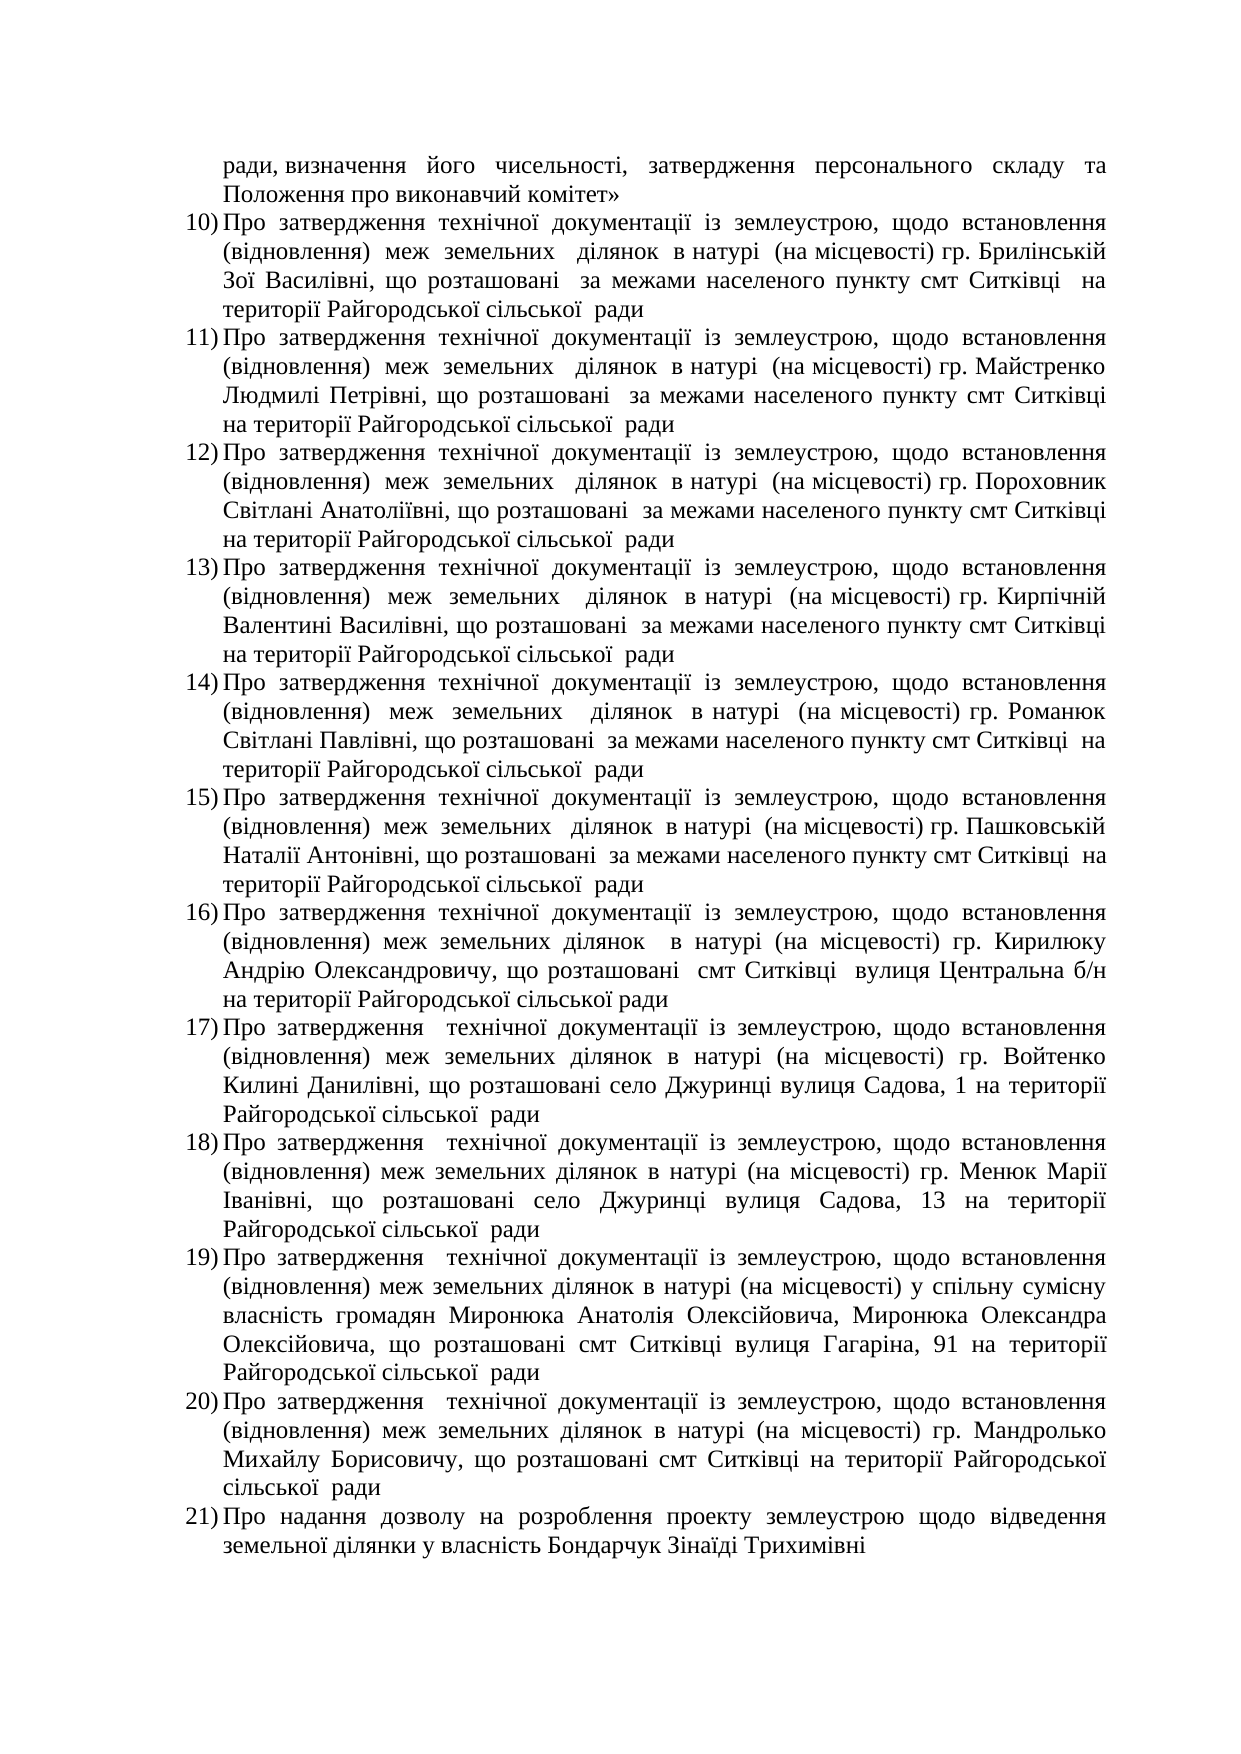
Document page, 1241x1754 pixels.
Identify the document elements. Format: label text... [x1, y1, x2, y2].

list Про затвердження технічної документації із землеустрою, щодо встановлення (відновлення) меж земельних ділянок в натурі (на місцевості) гр. Войтенко Килині Данилівні, що розташовані село Джуринці вулиця Садова, 1 на території Райгородської сільської ради [185, 1012, 1107, 1127]
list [185, 150, 1107, 207]
list Про затвердження технічної документації із землеустрою, щодо встановлення (відновлення) меж земельних ділянок в натурі (на місцевості) гр. Брилінській Зої Василівні, що розташовані за межами населеного пункту смт Ситківці на території Райгородської сільської ради [185, 207, 1107, 322]
list Про затвердження технічної документації із землеустрою, щодо встановлення (відновлення) меж земельних ділянок в натурі (на місцевості) гр. Романюк Світлані Павлівні, що розташовані за межами населеного пункту смт Ситківці на території Райгородської сільської ради [185, 667, 1107, 782]
list Про надання дозволу на розроблення проекту землеустрою щодо відведення земельної ділянки у власність Бондарчук Зінаїді Трихимівні [185, 1501, 1107, 1559]
list Про затвердження технічної документації із землеустрою, щодо встановлення (відновлення) меж земельних ділянок в натурі (на місцевості) гр. Пашковській Наталії Антонівні, що розташовані за межами населеного пункту смт Ситківці на території Райгородської сільської ради [185, 782, 1107, 897]
list Про затвердження технічної документації із землеустрою, щодо встановлення (відновлення) меж земельних ділянок в натурі (на місцевості) гр. Менюк Марії Іванівні, що розташовані село Джуринці вулиця Садова, 13 на території Райгородської сільської ради [185, 1127, 1107, 1242]
list Про затвердження технічної документації із землеустрою, щодо встановлення (відновлення) меж земельних ділянок в натурі (на місцевості) гр. Кирилюку Андрію Олександровичу, що розташовані смт Ситківці вулиця Центральна б/н на території Райгородської сільської ради [185, 897, 1107, 1012]
list Про затвердження технічної документації із землеустрою, щодо встановлення (відновлення) меж земельних ділянок в натурі (на місцевості) гр. Кирпічній Валентині Василівні, що розташовані за межами населеного пункту смт Ситківці на території Райгородської сільської ради [185, 552, 1107, 667]
list Про затвердження технічної документації із землеустрою, щодо встановлення (відновлення) меж земельних ділянок в натурі (на місцевості) гр. Пороховник Світлані Анатоліївні, що розташовані за межами населеного пункту смт Ситківці на території Райгородської сільської ради [185, 437, 1107, 552]
list Про затвердження технічної документації із землеустрою, щодо встановлення (відновлення) меж земельних ділянок в натурі (на місцевості) гр. Мандролько Михайлу Борисовичу, що розташовані смт Ситківці на території Райгородської сільської ради [185, 1386, 1107, 1501]
list Про затвердження технічної документації із землеустрою, щодо встановлення (відновлення) меж земельних ділянок в натурі (на місцевості) гр. Майстренко Людмилі Петрівні, що розташовані за межами населеного пункту смт Ситківці на території Райгородської сільської ради [185, 322, 1107, 437]
list Про затвердження технічної документації із землеустрою, щодо встановлення (відновлення) меж земельних ділянок в натурі (на місцевості) у спільну сумісну власність громадян Миронюка Анатолія Олексійовича, Миронюка Олександра Олексійовича, що розташовані смт Ситківці вулиця Гагаріна, 91 на території Райгородської сільської ради [185, 1242, 1107, 1386]
